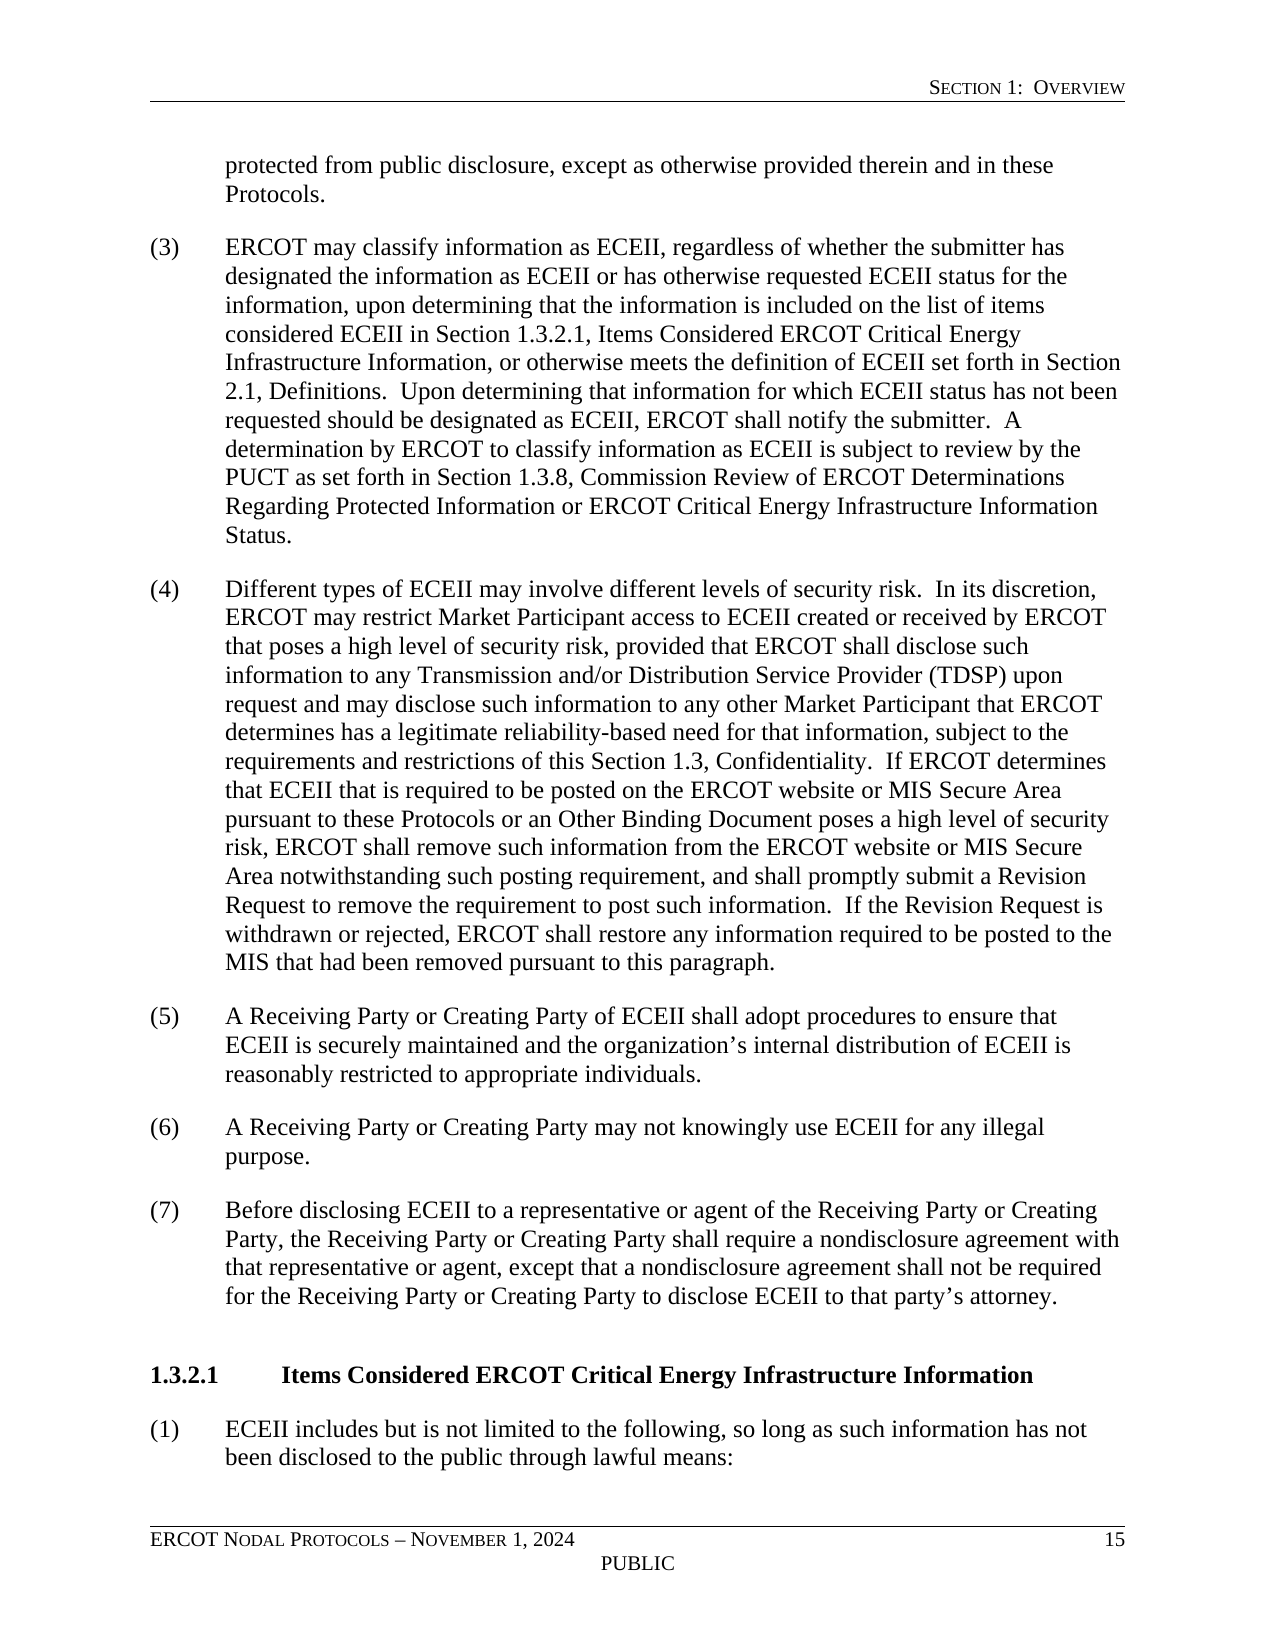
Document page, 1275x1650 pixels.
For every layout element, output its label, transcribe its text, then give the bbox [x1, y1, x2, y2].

text 1.3.2.1 Items Considered ERCOT Critical Energy Infrastructure Information [150, 1360, 1125, 1389]
text (4) Different types of ECEII may involve different levels of security risk. In its discretion, ERCOT may restrict Market Participant access to ECEII created or received by ERCOT that poses a high level of security risk, provided that ERCOT shall disclose such information to any Transmission and/or Distribution Service Provider (TDSP) upon request and may disclose such information to any other Market Participant that ERCOT determines has a legitimate reliability-based need for that information, subject to the requirements and restrictions of this Section 1.3, Confidentiality. If ERCOT determines that ECEII that is required to be posted on the ERCOT website or MIS Secure Area pursuant to these Protocols or an Other Binding Document poses a high level of security risk, ERCOT shall remove such information from the ERCOT website or MIS Secure Area notwithstanding such posting requirement, and shall promptly submit a Revision Request to remove the requirement to post such information. If the Revision Request is withdrawn or rejected, ERCOT shall restore any information required to be posted to the MIS that had been removed pursuant to this paragraph. [150, 574, 1125, 976]
text (3) ERCOT may classify information as ECEII, regardless of whether the submitter has designated the information as ECEII or has otherwise requested ECEII status for the information, upon determining that the information is included on the list of items considered ECEII in Section 1.3.2.1, Items Considered ERCOT Critical Energy Infrastructure Information, or otherwise meets the definition of ECEII set forth in Section 2.1, Definitions. Upon determining that information for which ECEII status has not been requested should be designated as ECEII, ERCOT shall notify the submitter. A determination by ERCOT to classify information as ECEII is subject to review by the PUCT as set forth in Section 1.3.8, Commission Review of ERCOT Determinations Regarding Protected Information or ERCOT Critical Energy Infrastructure Information Status. [150, 232, 1125, 549]
text (6) A Receiving Party or Creating Party may not knowingly use ECEII for any illegal purpose. [150, 1112, 1125, 1170]
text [150, 150, 1125, 207]
text (5) A Receiving Party or Creating Party of ECEII shall adopt procedures to ensure that ECEII is securely maintained and the organization’s internal distribution of ECEII is reasonably restricted to appropriate individuals. [150, 1001, 1125, 1087]
text (1) ECEII includes but is not limited to the following, so long as such information has not been disclosed to the public through lawful means: [150, 1414, 1125, 1471]
text (7) Before disclosing ECEII to a representative or agent of the Receiving Party or Creating Party, the Receiving Party or Creating Party shall require a nondisclosure agreement with that representative or agent, except that a nondisclosure agreement shall not be required for the Receiving Party or Creating Party to disclose ECEII to that party’s attorney. [150, 1195, 1125, 1310]
